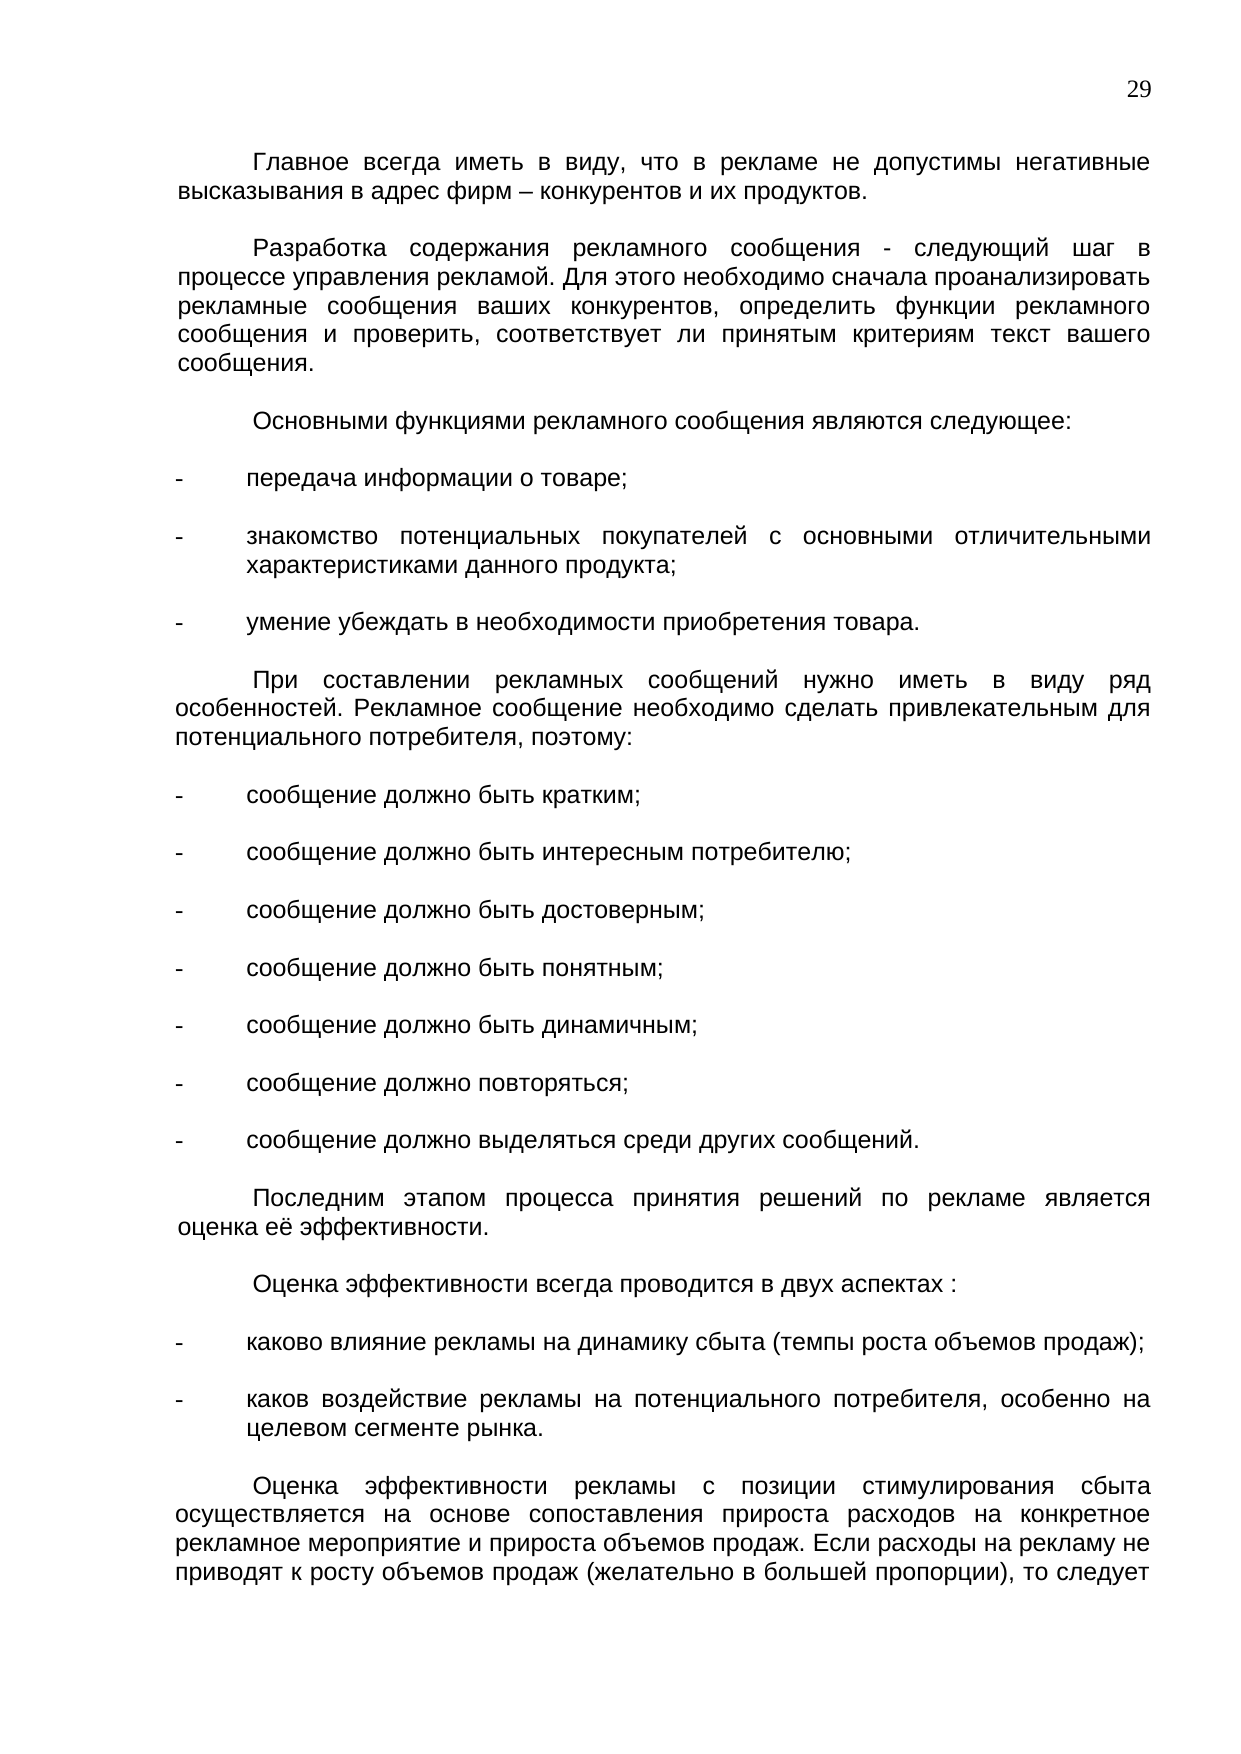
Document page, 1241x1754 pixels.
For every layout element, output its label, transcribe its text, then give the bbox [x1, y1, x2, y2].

list сообщение должно быть динамичным; [175, 1010, 1152, 1039]
list сообщение должно повторяться; [175, 1068, 1152, 1097]
list сообщение должно быть понятным; [175, 952, 1152, 981]
list умение убеждать в необходимости приобретения товара. [175, 607, 1152, 636]
text При составлении рекламных сообщений нужно иметь в виду ряд особенностей. Рекламное сообщение необходимо сделать привлекательным для потенциального потребителя, поэтому: [175, 665, 1152, 751]
list каков воздействие рекламы на потенциального потребителя, особенно на целевом сегменте рынка. [175, 1384, 1152, 1442]
list сообщение должно быть интересным потребителю; [175, 837, 1152, 866]
list передача информации о товаре; [175, 463, 1152, 492]
text Главное всегда иметь в виду, что в рекламе не допустимы негативные высказывания в адрес фирм – конкурентов и их продуктов. [177, 147, 1152, 204]
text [175, 1471, 1152, 1586]
list каково влияние рекламы на динамику сбыта (темпы роста объемов продаж); [175, 1327, 1152, 1356]
text Оценка эффективности всегда проводится в двух аспектах : [177, 1269, 1152, 1298]
text Разработка содержания рекламного сообщения - следующий шаг в процессе управления рекламой. Для этого необходимо сначала проанализировать рекламные сообщения ваших конкурентов, определить функции рекламного сообщения и проверить, соответствует ли принятым критериям текст вашего сообщения. [177, 233, 1152, 377]
list сообщение должно быть достоверным; [175, 895, 1152, 924]
list сообщение должно выделяться среди других сообщений. [175, 1125, 1152, 1154]
text Последним этапом процесса принятия решений по рекламе является оценка её эффективности. [177, 1183, 1152, 1240]
list сообщение должно быть кратким; [175, 780, 1152, 808]
list знакомство потенциальных покупателей с основными отличительными характеристиками данного продукта; [175, 521, 1152, 578]
text Основными функциями рекламного сообщения являются следующее: [177, 406, 1152, 434]
